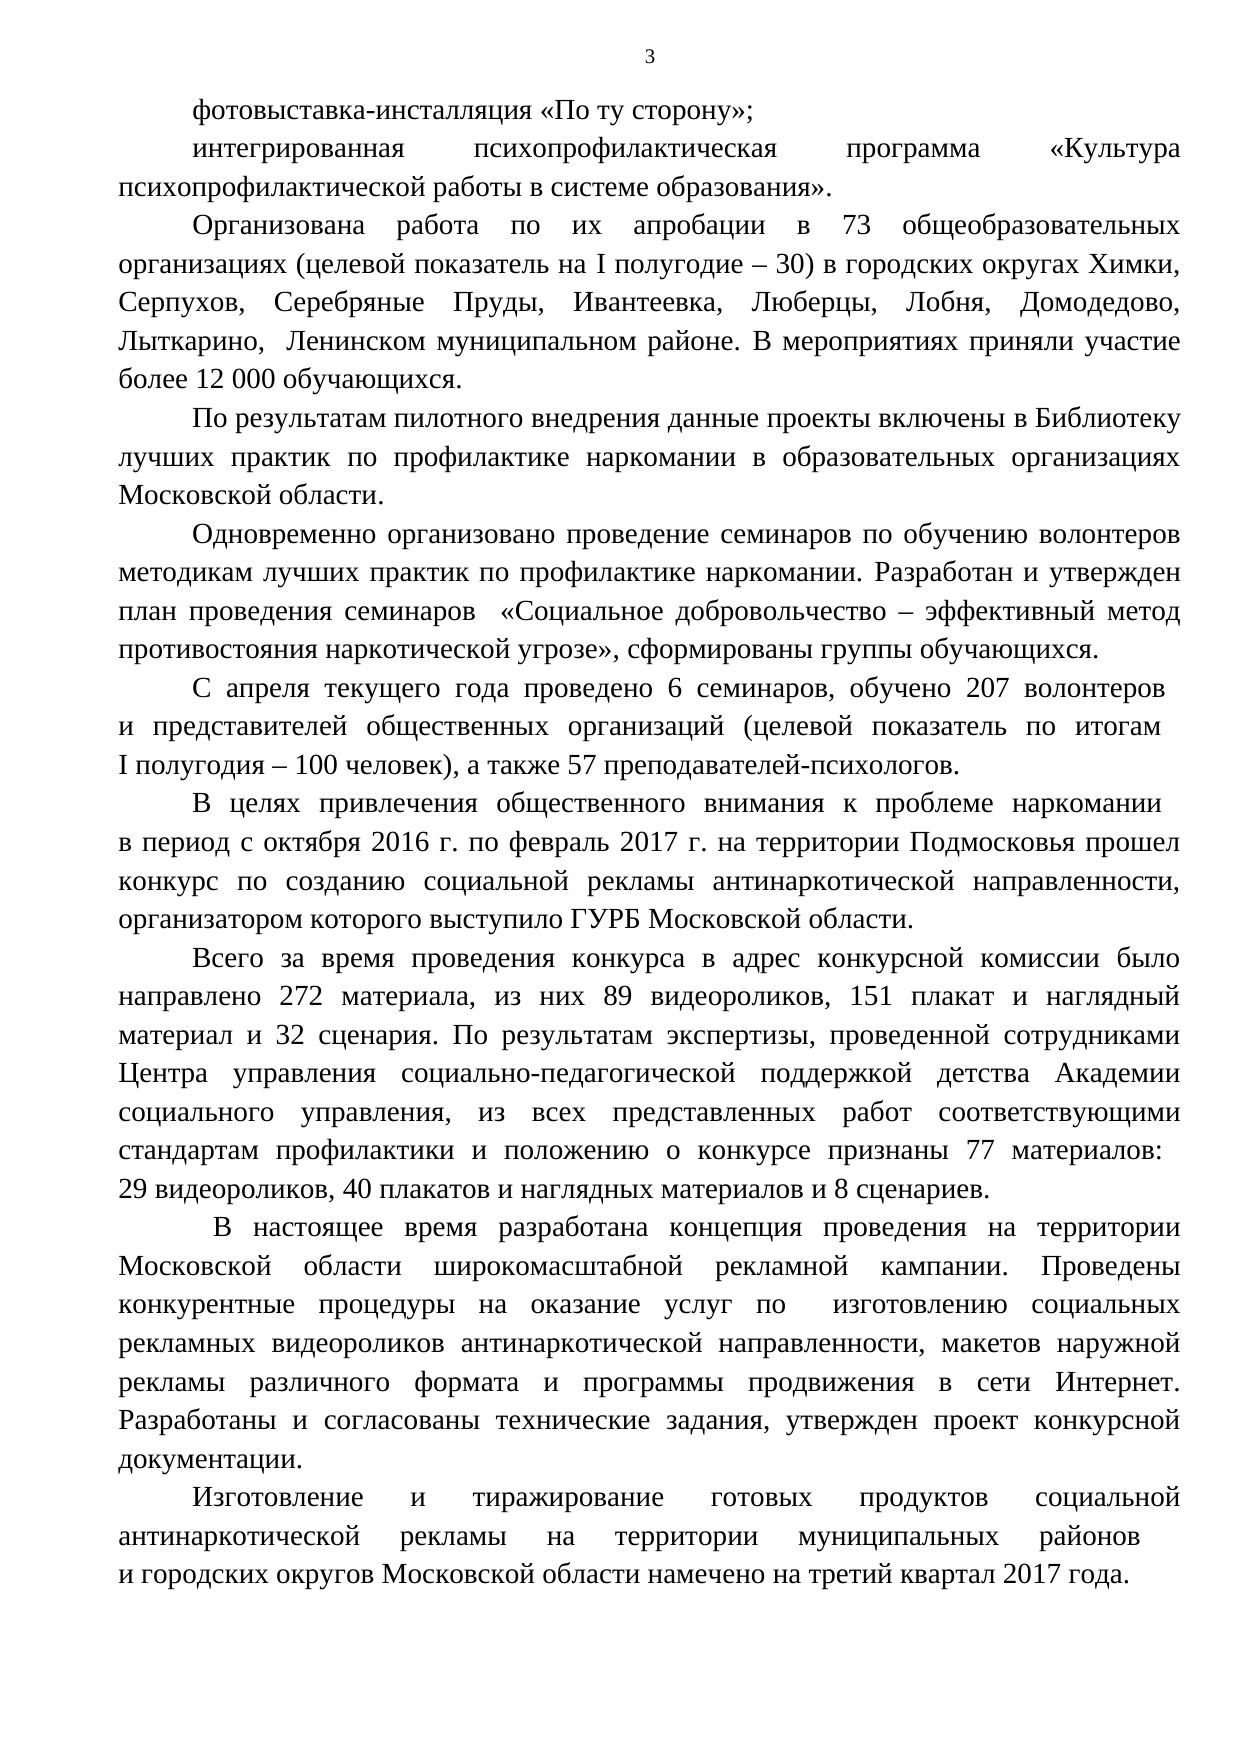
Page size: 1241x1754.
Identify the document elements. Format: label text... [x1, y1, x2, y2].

text интегрированная психопрофилактическая программа «Культура психопрофилактической работы в системе образования». [118, 130, 1181, 202]
text В целях привлечения общественного внимания к проблеме наркомании в период с октября 2016 г. по февраль 2017 г. на территории Подмосковья прошел конкурс по созданию социальной рекламы антинаркотической направленности, организатором которого выступило ГУРБ Московской области. [118, 786, 1181, 935]
text Организована работа по их апробации в 73 общеобразовательных организациях (целевой показатель на I полугодие – 30) в городских округах Химки, Серпухов, Серебряные Пруды, Ивантеевка, Люберцы, Лобня, Домодедово, Лыткарино, Ленинском муниципальном районе. В мероприятиях приняли участие более 12 000 обучающихся. [118, 207, 1181, 395]
text С апреля текущего года проведено 6 семинаров, обучено 207 волонтеров и представителей общественных организаций (целевой показатель по итогам I полугодия – 100 человек), а также 57 преподавателей-психологов. [118, 670, 1181, 781]
text Изготовление и тиражирование готовых продуктов социальной антинаркотической рекламы на территории муниципальных районов и городских округов Московской области намечено на третий квартал 2017 года. [118, 1479, 1181, 1590]
text В настоящее время разработана концепция проведения на территории Московской области широкомасштабной рекламной кампании. Проведены конкурентные процедуры на оказание услуг по изготовлению социальных рекламных видеороликов антинаркотической направленности, макетов наружной рекламы различного формата и программы продвижения в сети Интернет. Разработаны и согласованы технические задания, утвержден проект конкурсной документации. [118, 1209, 1181, 1474]
text По результатам пилотного внедрения данные проекты включены в Библиотеку лучших практик по профилактике наркомании в образовательных организациях Московской области. [118, 400, 1181, 511]
text Всего за время проведения конкурса в адрес конкурсной комиссии было направлено 272 материала, из них 89 видеороликов, 151 плакат и наглядный материал и 32 сценария. По результатам экспертизы, проведенной сотрудниками Центра управления социально-педагогической поддержкой детства Академии социального управления, из всех представленных работ соответствующими стандартам профилактики и положению о конкурсе признаны 77 материалов: 29 видеороликов, 40 плакатов и наглядных материалов и 8 сценариев. [118, 940, 1181, 1204]
text Одновременно организовано проведение семинаров по обучению волонтеров методикам лучших практик по профилактике наркомании. Разработан и утвержден план проведения семинаров «Социальное добровольчество – эффективный метод противостояния наркотической угрозе», сформированы группы обучающихся. [118, 516, 1181, 665]
text фотовыставка-инсталляция «По ту сторону»; [118, 92, 1181, 125]
